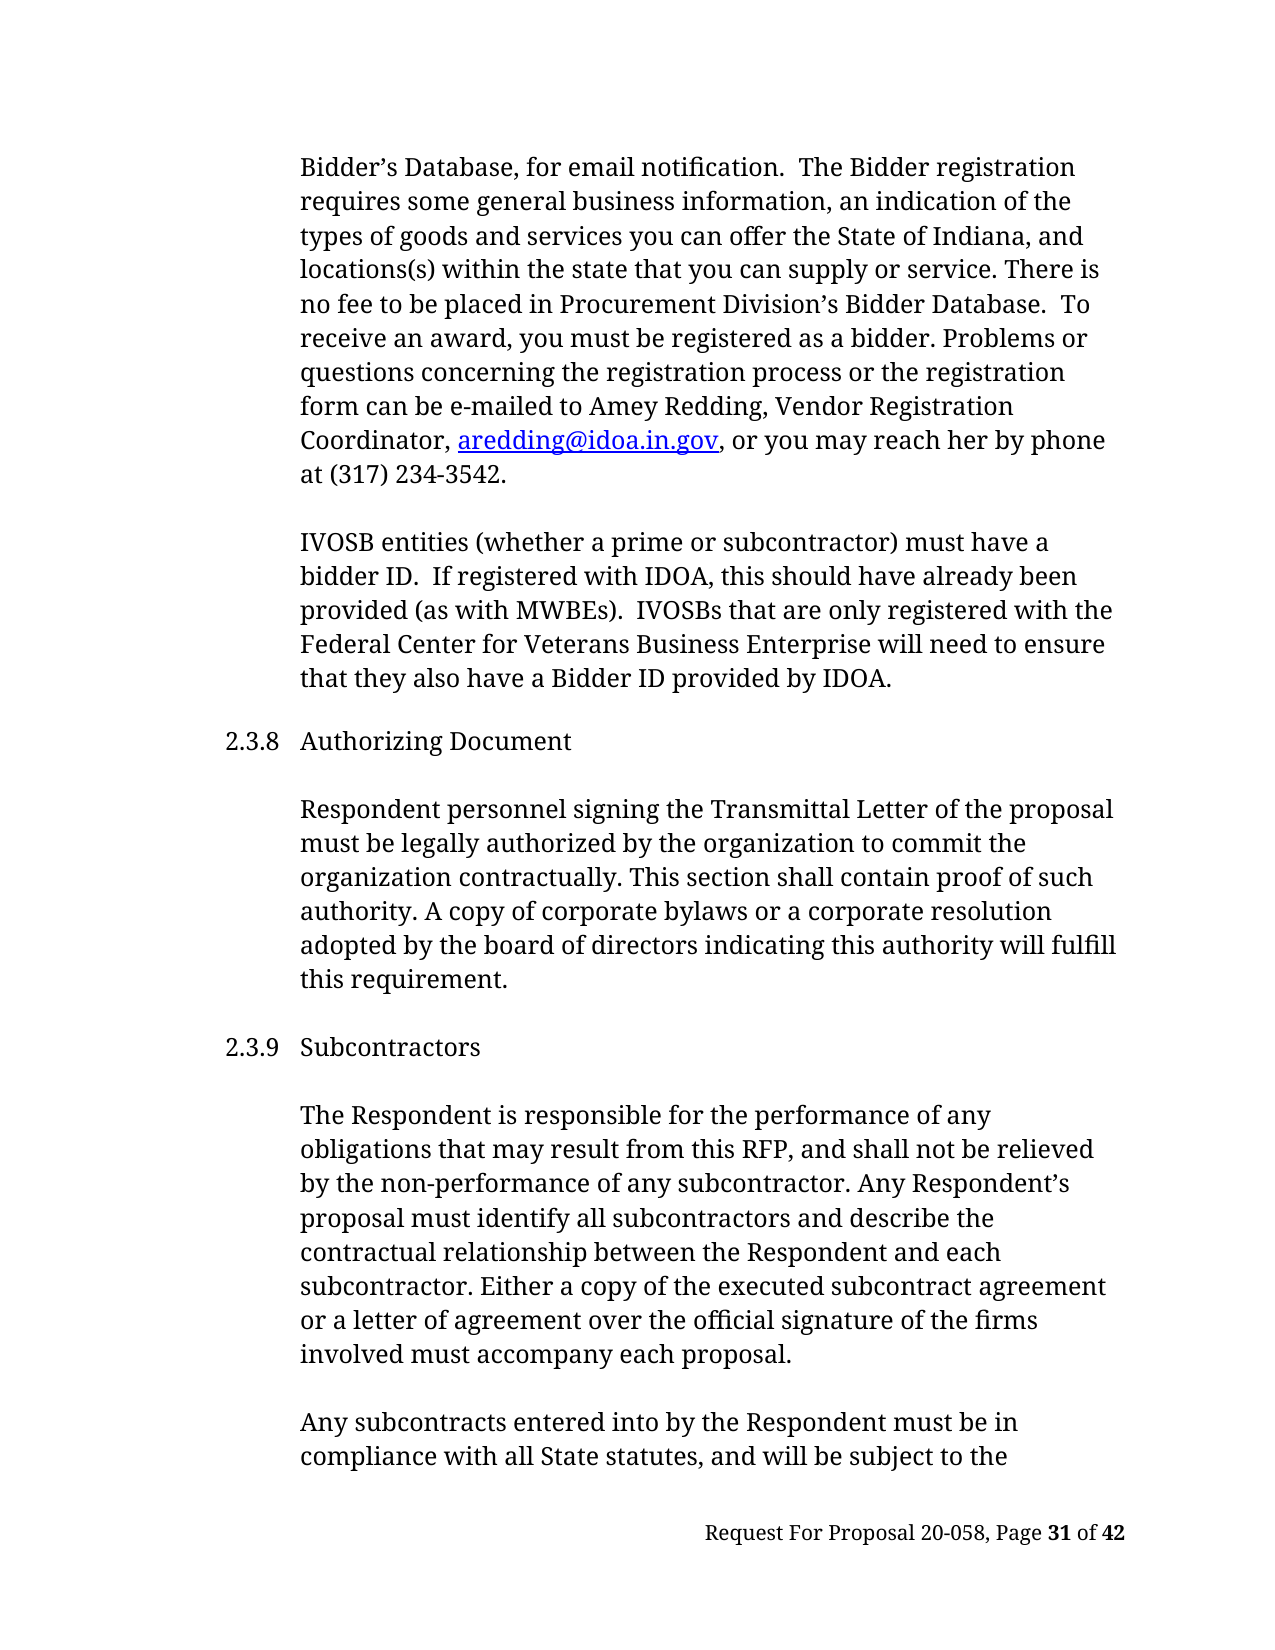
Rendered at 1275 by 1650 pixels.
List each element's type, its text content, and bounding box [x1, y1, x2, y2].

text The Respondent is responsible for the performance of any obligations that may result from this RFP, and shall not be relieved by the non-performance of any subcontractor. Any Respondent’s proposal must identify all subcontractors and describe the contractual relationship between the Respondent and each subcontractor. Either a copy of the executed subcontract agreement or a letter of agreement over the official signature of the firms involved must accompany each proposal. [300, 1098, 1125, 1371]
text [300, 1404, 1125, 1473]
subtitle 2.3.9 Subcontractors [225, 1030, 1125, 1064]
subtitle 2.3.8 Authorizing Document [225, 723, 1125, 757]
text IVOSB entities (whether a prime or subcontractor) must have a bidder ID. If registered with IDOA, this should have already been provided (as with MWBEs). IVOSBs that are only registered with the Federal Center for Veterans Business Enterprise will need to ensure that they also have a Bidder ID provided by IDOA. [300, 525, 1125, 695]
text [300, 150, 1125, 491]
text Respondent personnel signing the Transmittal Letter of the proposal must be legally authorized by the organization to commit the organization contractually. This section shall contain proof of such authority. A copy of corporate bylaws or a corporate resolution adopted by the board of directors indicating this authority will fulfill this requirement. [300, 791, 1125, 996]
